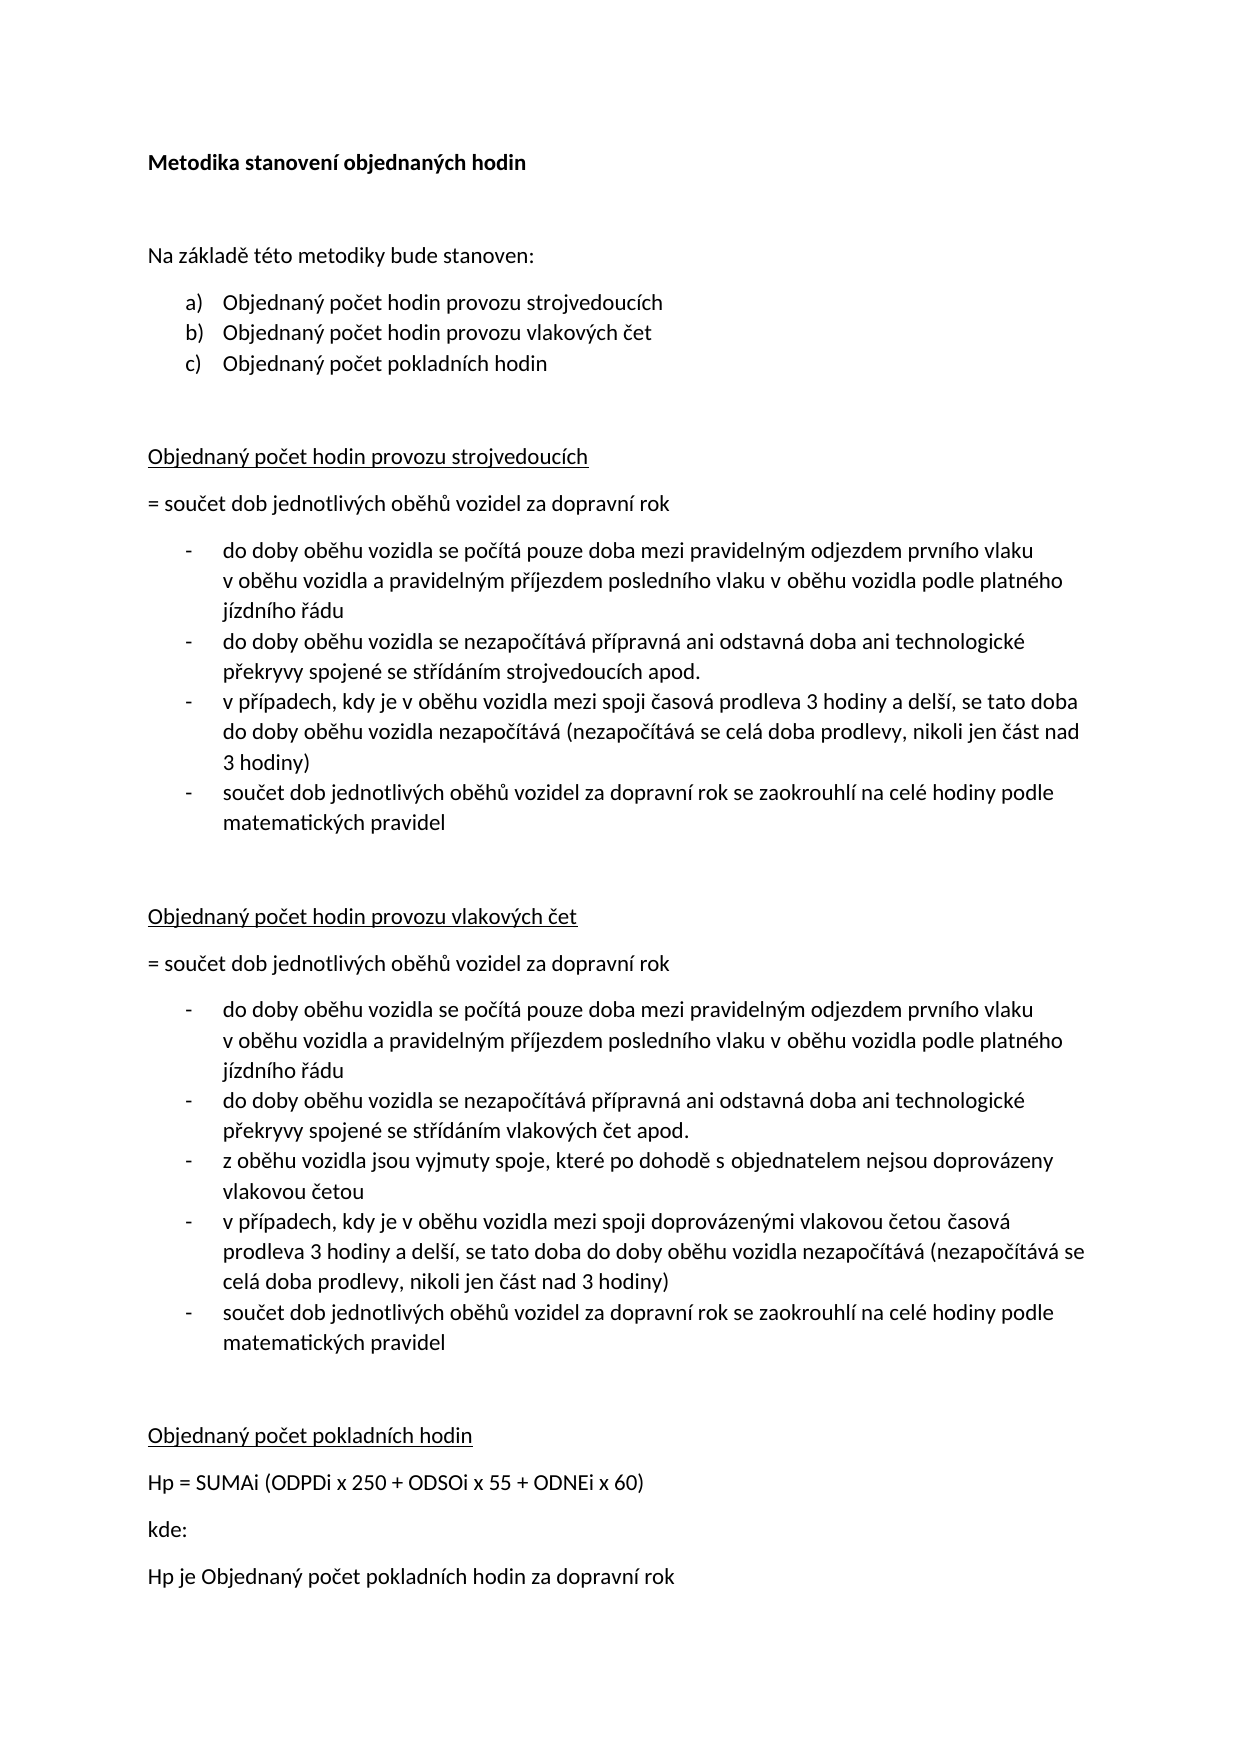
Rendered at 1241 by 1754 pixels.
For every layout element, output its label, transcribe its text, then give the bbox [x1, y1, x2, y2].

list Objednaný počet hodin provozu vlakových čet [185, 318, 1093, 346]
list v případech, kdy je v oběhu vozidla mezi spoji doprovázenými vlakovou četou časová prodleva 3 hodiny a delší, se tato doba do doby oběhu vozidla nezapočítává (nezapočítává se celá doba prodlevy, nikoli jen část nad 3 hodiny) [185, 1207, 1093, 1295]
list do doby oběhu vozidla se počítá pouze doba mezi pravidelným odjezdem prvního vlaku v oběhu vozidla a pravidelným příjezdem posledního vlaku v oběhu vozidla podle platného jízdního řádu [185, 536, 1093, 624]
text = součet dob jednotlivých oběhů vozidel za dopravní rok [148, 949, 1093, 977]
text Na základě této metodiky bude stanoven: [148, 241, 1093, 269]
list z oběhu vozidla jsou vyjmuty spoje, které po dohodě s objednatelem nejsou doprovázeny vlakovou četou [185, 1147, 1093, 1205]
text Hp je Objednaný počet pokladních hodin za dopravní rok [148, 1562, 1093, 1590]
list do doby oběhu vozidla se nezapočítává přípravná ani odstavná doba ani technologické překryvy spojené se střídáním strojvedoucích apod. [185, 627, 1093, 685]
text Objednaný počet hodin provozu strojvedoucích [148, 442, 1093, 470]
list Objednaný počet hodin provozu strojvedoucích [185, 288, 1093, 316]
text Objednaný počet pokladních hodin [148, 1422, 1093, 1449]
text Objednaný počet hodin provozu vlakových čet [148, 902, 1093, 930]
text kde: [148, 1515, 1093, 1543]
list do doby oběhu vozidla se nezapočítává přípravná ani odstavná doba ani technologické překryvy spojené se střídáním vlakových čet apod. [185, 1086, 1093, 1144]
text = součet dob jednotlivých oběhů vozidel za dopravní rok [148, 489, 1093, 517]
list v případech, kdy je v oběhu vozidla mezi spoji časová prodleva 3 hodiny a delší, se tato doba do doby oběhu vozidla nezapočítává (nezapočítává se celá doba prodlevy, nikoli jen část nad 3 hodiny) [185, 687, 1093, 776]
list součet dob jednotlivých oběhů vozidel za dopravní rok se zaokrouhlí na celé hodiny podle matematických pravidel [185, 1298, 1093, 1356]
list součet dob jednotlivých oběhů vozidel za dopravní rok se zaokrouhlí na celé hodiny podle matematických pravidel [185, 778, 1093, 836]
list do doby oběhu vozidla se počítá pouze doba mezi pravidelným odjezdem prvního vlaku v oběhu vozidla a pravidelným příjezdem posledního vlaku v oběhu vozidla podle platného jízdního řádu [185, 996, 1093, 1084]
text Hp = SUMAi (ODPDi x 250 + ODSOi x 55 + ODNEi x 60) [148, 1468, 1093, 1496]
list Objednaný počet pokladních hodin [185, 349, 1093, 377]
text Metodika stanovení objednaných hodin [148, 148, 1093, 176]
